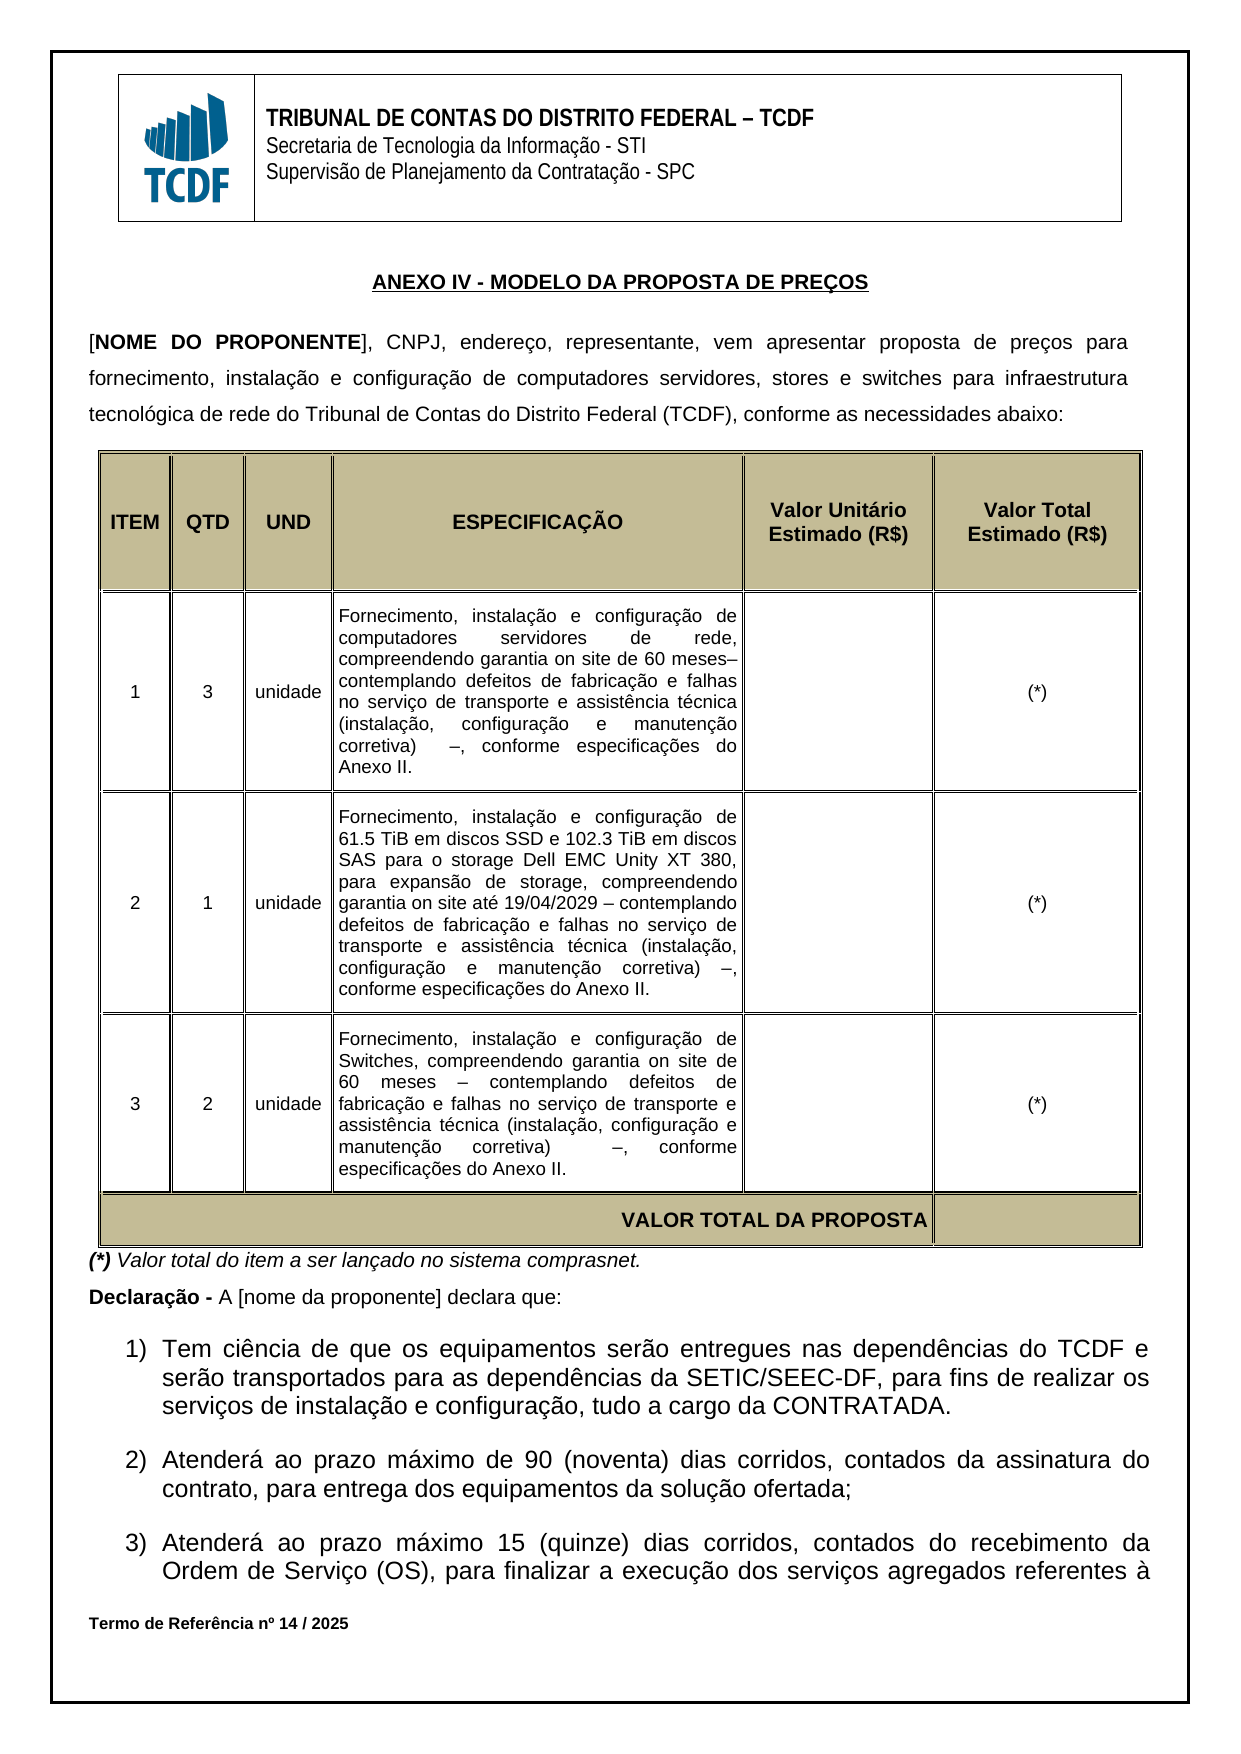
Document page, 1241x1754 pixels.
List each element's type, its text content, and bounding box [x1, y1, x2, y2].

table_cell unidade [246, 593, 331, 790]
text Declaração - A [nome da proponente] declara que: [89, 1285, 1152, 1309]
table_header ESPECIFICAÇÃO [332, 454, 743, 589]
table_cell Fornecimento, instalação e configuração de Switches, compreendendo garantia on site de 60 meses – contemplando defeitos de fabricação e falhas no serviço de transporte e assistência técnica (instalação, configuração e manutenção corretiva) –, conforme especificações do Anexo II. [334, 1015, 742, 1191]
table_cell 3 [99, 1012, 171, 1191]
table_cell unidade [246, 1015, 331, 1191]
table_header Valor Unitário Estimado (R$) [743, 451, 934, 589]
table_cell 2 [99, 790, 171, 1012]
list Tem ciência de que os equipamentos serão entregues nas dependências do TCDF e serão transportados para as dependências da SETIC/SEEC-DF, para fins de realizar os serviços de instalação e configuração, tudo a cargo da CONTRATADA. [125, 1334, 1152, 1420]
table_cell 1 [173, 793, 243, 1012]
table_cell (*) [934, 1012, 1141, 1191]
table_header Valor Total Estimado (R$) [934, 454, 1139, 589]
table_cell (*) [934, 790, 1141, 1012]
text [NOME DO PROPONENTE], CNPJ, endereço, representante, vem apresentar proposta de preços para fornecimento, instalação e configuração de computadores servidores, stores e switches para infraestrutura tecnológica de rede do Tribunal de Contas do Distrito Federal (TCDF), conforme as necessidades abaixo: [89, 330, 1129, 426]
table_header ITEM [101, 454, 171, 589]
table_cell [745, 1015, 932, 1191]
table_header UND [244, 454, 332, 589]
table_cell VALOR TOTAL DA PROPOSTA [101, 1191, 934, 1245]
table_cell 1 [101, 590, 170, 790]
table_cell Fornecimento, instalação e configuração de computadores servidores de rede, compreendendo garantia on site de 60 meses– contemplando defeitos de fabricação e falhas no serviço de transporte e assistência técnica (instalação, configuração e manutenção corretiva) –, conforme especificações do Anexo II. [334, 593, 742, 790]
table_cell (*) [935, 590, 1140, 790]
table_cell unidade [246, 793, 331, 1012]
picture [129, 91, 244, 205]
list Atenderá ao prazo máximo de 90 (noventa) dias corridos, contados da assinatura do contrato, para entrega dos equipamentos da solução ofertada; [125, 1445, 1152, 1502]
text ANEXO IV - MODELO DA PROPOSTA DE PREÇOS [89, 269, 1152, 293]
table_cell 3 [173, 593, 243, 790]
text (*) Valor total do item a ser lançado no sistema comprasnet. [89, 1248, 1152, 1272]
table_cell [934, 1191, 1140, 1245]
table_header QTD [171, 454, 244, 589]
table_cell [745, 793, 932, 1012]
table_cell Fornecimento, instalação e configuração de 61.5 TiB em discos SSD e 102.3 TiB em discos SAS para o storage Dell EMC Unity XT 380, para expansão de storage, compreendendo garantia on site até 19/04/2029 – contemplando defeitos de fabricação e falhas no serviço de transporte e assistência técnica (instalação, configuração e manutenção corretiva) –, conforme especificações do Anexo II. [334, 793, 742, 1012]
table_cell 2 [173, 1015, 243, 1191]
table_cell [745, 593, 932, 790]
